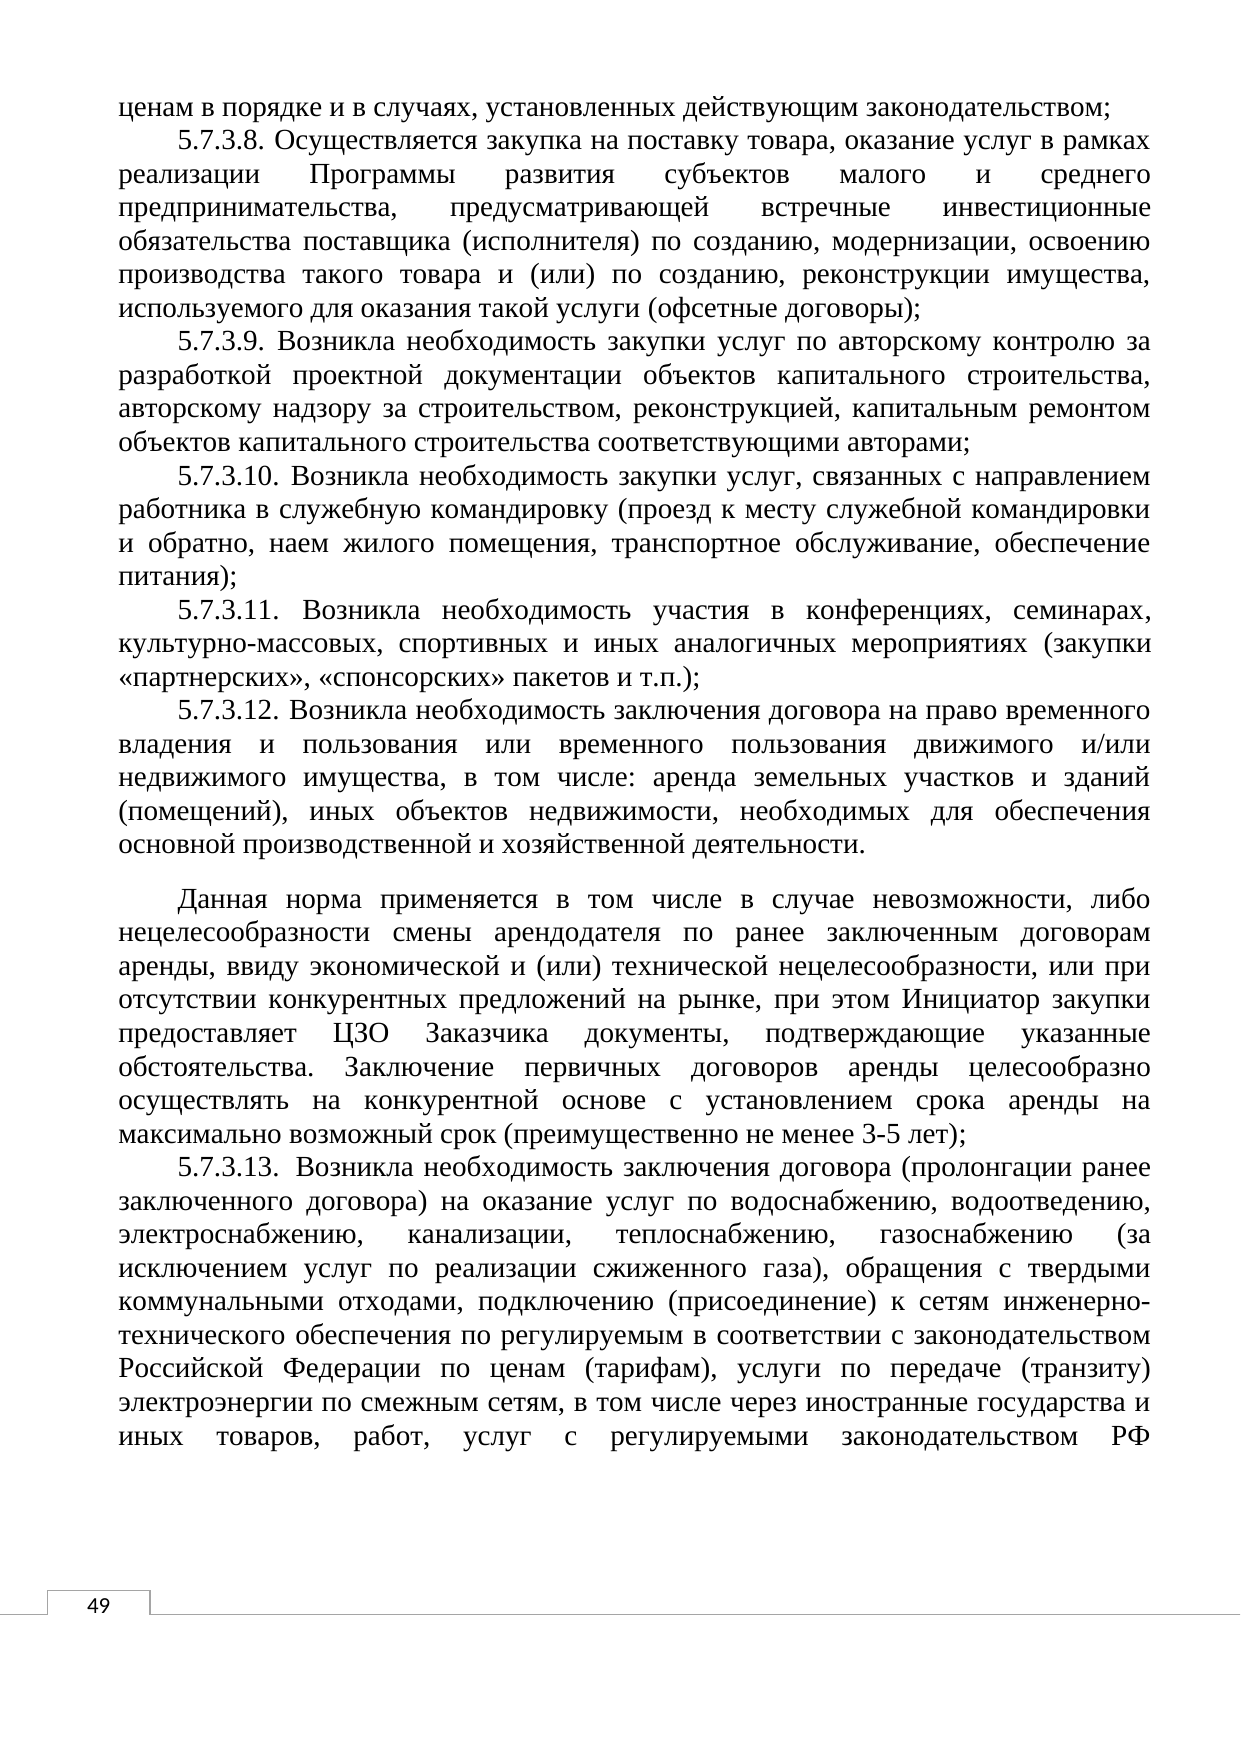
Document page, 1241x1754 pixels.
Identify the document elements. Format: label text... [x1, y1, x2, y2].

list Возникла необходимость заключения договора на оказание юридических услуг по взаимосвязанным судебным делам, либо оказания нотариальных услуг; [118, 1296, 1152, 1397]
list Возникла необходимость участия в конференциях, семинарах, культурно-массовых, спортивных и иных аналогичных мероприятиях (закупки «партнерских», «спонсорских» пакетов и т.п.); [118, 189, 1152, 290]
list Наличие требований действующего законодательства Российской Федерации о заключении договора с конкретным контрагентом; [118, 1229, 1152, 1296]
list Возникла необходимость заключения договора на оказание услуг по организации функционирования и развития магистрального или распределительного сетевого комплекса; [118, 1061, 1152, 1162]
list Возникла необходимость заключения договора на право временного владения и пользования или временного пользования движимого и/или недвижимого имущества, в том числе: аренда земельных участков и зданий (помещений), иных объектов недвижимости, необходимых для обеспечения основной производственной и хозяйственной деятельности. [118, 290, 1152, 458]
list Возникла необходимость заключения договора (пролонгации ранее заключенного договора) на оказание услуг по водоснабжению, водоотведению, электроснабжению, канализации, теплоснабжению, газоснабжению (за исключением услуг по реализации сжиженного газа), обращения с твердыми коммунальными отходами, подключению (присоединение) к сетям инженерно-технического обеспечения по регулируемым в соответствии с законодательством Российской Федерации по ценам (тарифам), услуги по передаче (транзиту) электроэнергии по смежным сетям, в том числе через иностранные государства и иных товаров, работ, услуг с регулируемыми законодательством РФ тарифам/ценам; [118, 726, 1152, 1061]
list Возникла необходимость заключения договора на оказание услуг по организации казначейской функции; [118, 1162, 1152, 1229]
text Данная норма применяется в том числе в случае невозможности, либо нецелесообразности смены арендодателя по ранее заключенным договорам аренды, ввиду экономической и (или) технической нецелесообразности, или при отсутствии конкурентных предложений на рынке, при этом Инициатор закупки предоставляет ЦЗО Заказчика документы, подтверждающие указанные обстоятельства. Заключение первичных договоров аренды целесообразно осуществлять на конкурентной основе с установлением срока аренды на максимально возможный срок (преимущественно не менее 3-5 лет); [118, 458, 1152, 726]
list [118, 1397, 1152, 1430]
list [118, 89, 1152, 189]
